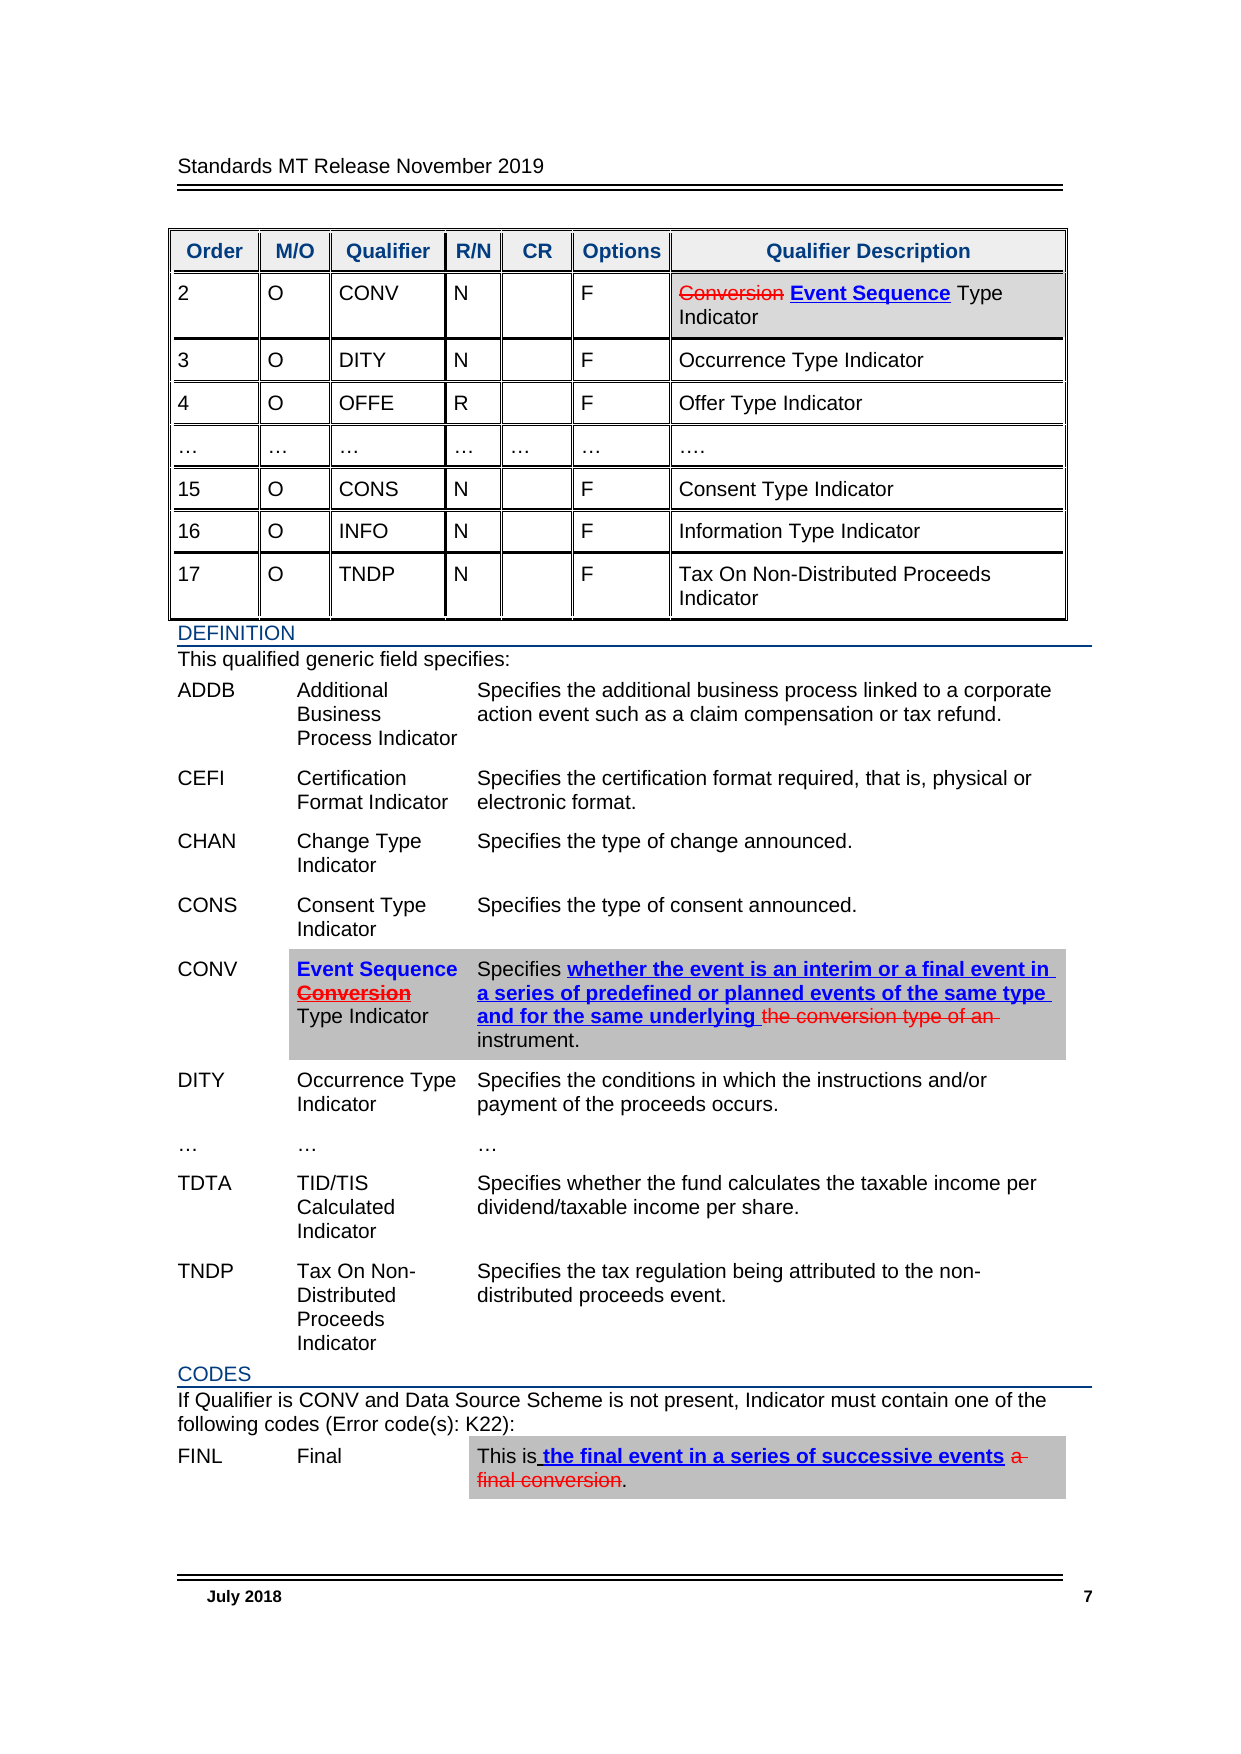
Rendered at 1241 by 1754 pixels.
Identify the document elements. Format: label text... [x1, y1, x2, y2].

table_header Specifies the additional business process linked to a corporate action event such as a claim compensation or tax refund. [469, 671, 1066, 758]
table_header ADDB [169, 671, 289, 758]
table_cell F [574, 512, 669, 551]
table_header R/N [445, 231, 502, 270]
table_header Final [289, 1436, 469, 1499]
table_cell Specifies the conditions in which the instructions and/or payment of the proceeds occurs. [469, 1060, 1066, 1124]
table_cell Certification Format Indicator [289, 758, 469, 822]
table_cell INFO [332, 512, 444, 551]
table_cell O [261, 383, 329, 423]
table_cell Change Type Indicator [289, 822, 469, 885]
table_cell CONV [169, 949, 289, 1060]
table_cell DITY [169, 1060, 289, 1124]
table_cell … [169, 1124, 289, 1163]
table_cell Specifies the certification format required, that is, physical or electronic format. [469, 758, 1066, 822]
table_cell N [447, 512, 500, 551]
table_cell R [447, 383, 500, 423]
table_cell … [289, 1124, 469, 1163]
table_header Order [171, 231, 259, 270]
text This qualified generic field specifies: [177, 647, 1092, 671]
table_cell N [447, 469, 500, 508]
table_cell Specifies whether the fund calculates the taxable income per dividend/taxable income per share. [469, 1163, 1066, 1251]
text CODES [177, 1362, 1092, 1386]
table_cell 4 [169, 380, 259, 423]
table_cell DITY [332, 340, 444, 380]
table_cell O [260, 554, 331, 618]
table_cell [502, 554, 573, 618]
text If Qualifier is CONV and Data Source Scheme is not present, Indicator must contain one of the following codes (Error code(s): K22): [177, 1388, 1092, 1436]
table_cell Offer Type Indicator [671, 380, 1066, 423]
table_cell [503, 512, 571, 551]
table_cell Event Sequence Conversion Type Indicator [289, 949, 469, 1060]
table_cell TDTA [169, 1163, 289, 1251]
table_cell [503, 340, 571, 380]
table_cell 2 [171, 270, 258, 337]
table_cell F [574, 469, 669, 508]
table_cell F [574, 340, 669, 380]
table_header CR [502, 231, 573, 270]
table_cell 3 [171, 337, 258, 380]
table_cell CHAN [169, 822, 289, 885]
table_cell O [261, 274, 329, 337]
table_cell F [573, 554, 671, 618]
table_header FINL [169, 1436, 289, 1499]
table_cell Conversion Event Sequence Type Indicator [672, 270, 1065, 337]
table_cell CONS [332, 469, 444, 508]
table_cell Specifies the type of consent announced. [469, 885, 1066, 949]
table_cell OFFE [332, 383, 444, 423]
table_header Qualifier [331, 231, 445, 270]
table_cell Information Type Indicator [672, 508, 1065, 551]
table_cell O [261, 512, 329, 551]
table_cell Specifies the type of change announced. [469, 822, 1066, 885]
table_cell N [447, 340, 500, 380]
table_cell TID/TIS Calculated Indicator [289, 1163, 469, 1251]
table_cell Occurrence Type Indicator [672, 337, 1065, 380]
table_cell … [261, 426, 329, 465]
table_cell … [447, 426, 500, 465]
table_cell F [574, 383, 669, 423]
table_cell F [574, 274, 669, 337]
table_cell Specifies whether the event is an interim or a final event in a series of predefined or planned events of the same type and for the same underlying the conversion type of an instrument. [469, 949, 1066, 1060]
table_cell Tax On Non-Distributed Proceeds Indicator [289, 1251, 469, 1362]
table_cell …. [671, 423, 1066, 465]
table_cell N [445, 554, 502, 618]
table_header Additional Business Process Indicator [289, 671, 469, 758]
table_cell O [261, 340, 329, 380]
table_cell TNDP [331, 554, 445, 618]
table_header This is the final event in a series of successive events a final conversion. [469, 1436, 1066, 1499]
table_header Qualifier Description [671, 231, 1065, 270]
table_cell N [447, 274, 500, 337]
table_header Options [573, 231, 671, 270]
table_cell CONS [169, 885, 289, 949]
table_cell 17 [171, 551, 259, 618]
table_cell [503, 469, 571, 508]
text DEFINITION [177, 621, 1092, 645]
table_cell CEFI [169, 758, 289, 822]
table_cell Consent Type Indicator [289, 885, 469, 949]
table_cell [503, 274, 571, 337]
table_cell Occurrence Type Indicator [289, 1060, 469, 1124]
table_cell Consent Type Indicator [672, 465, 1065, 508]
table_cell Tax On Non-Distributed Proceeds Indicator [671, 551, 1065, 618]
table_cell … [469, 1124, 1066, 1163]
table_cell O [261, 469, 329, 508]
table_cell 15 [171, 465, 258, 508]
table_cell 16 [171, 508, 258, 551]
table_cell [503, 383, 571, 423]
table_cell … [169, 423, 259, 465]
table_header M/O [260, 231, 331, 270]
table_cell … [503, 426, 571, 465]
table_cell CONV [332, 274, 444, 337]
table_cell … [574, 426, 669, 465]
table_cell … [332, 426, 444, 465]
table_cell TNDP [169, 1251, 289, 1362]
table_cell Specifies the tax regulation being attributed to the non-distributed proceeds event. [469, 1251, 1066, 1362]
